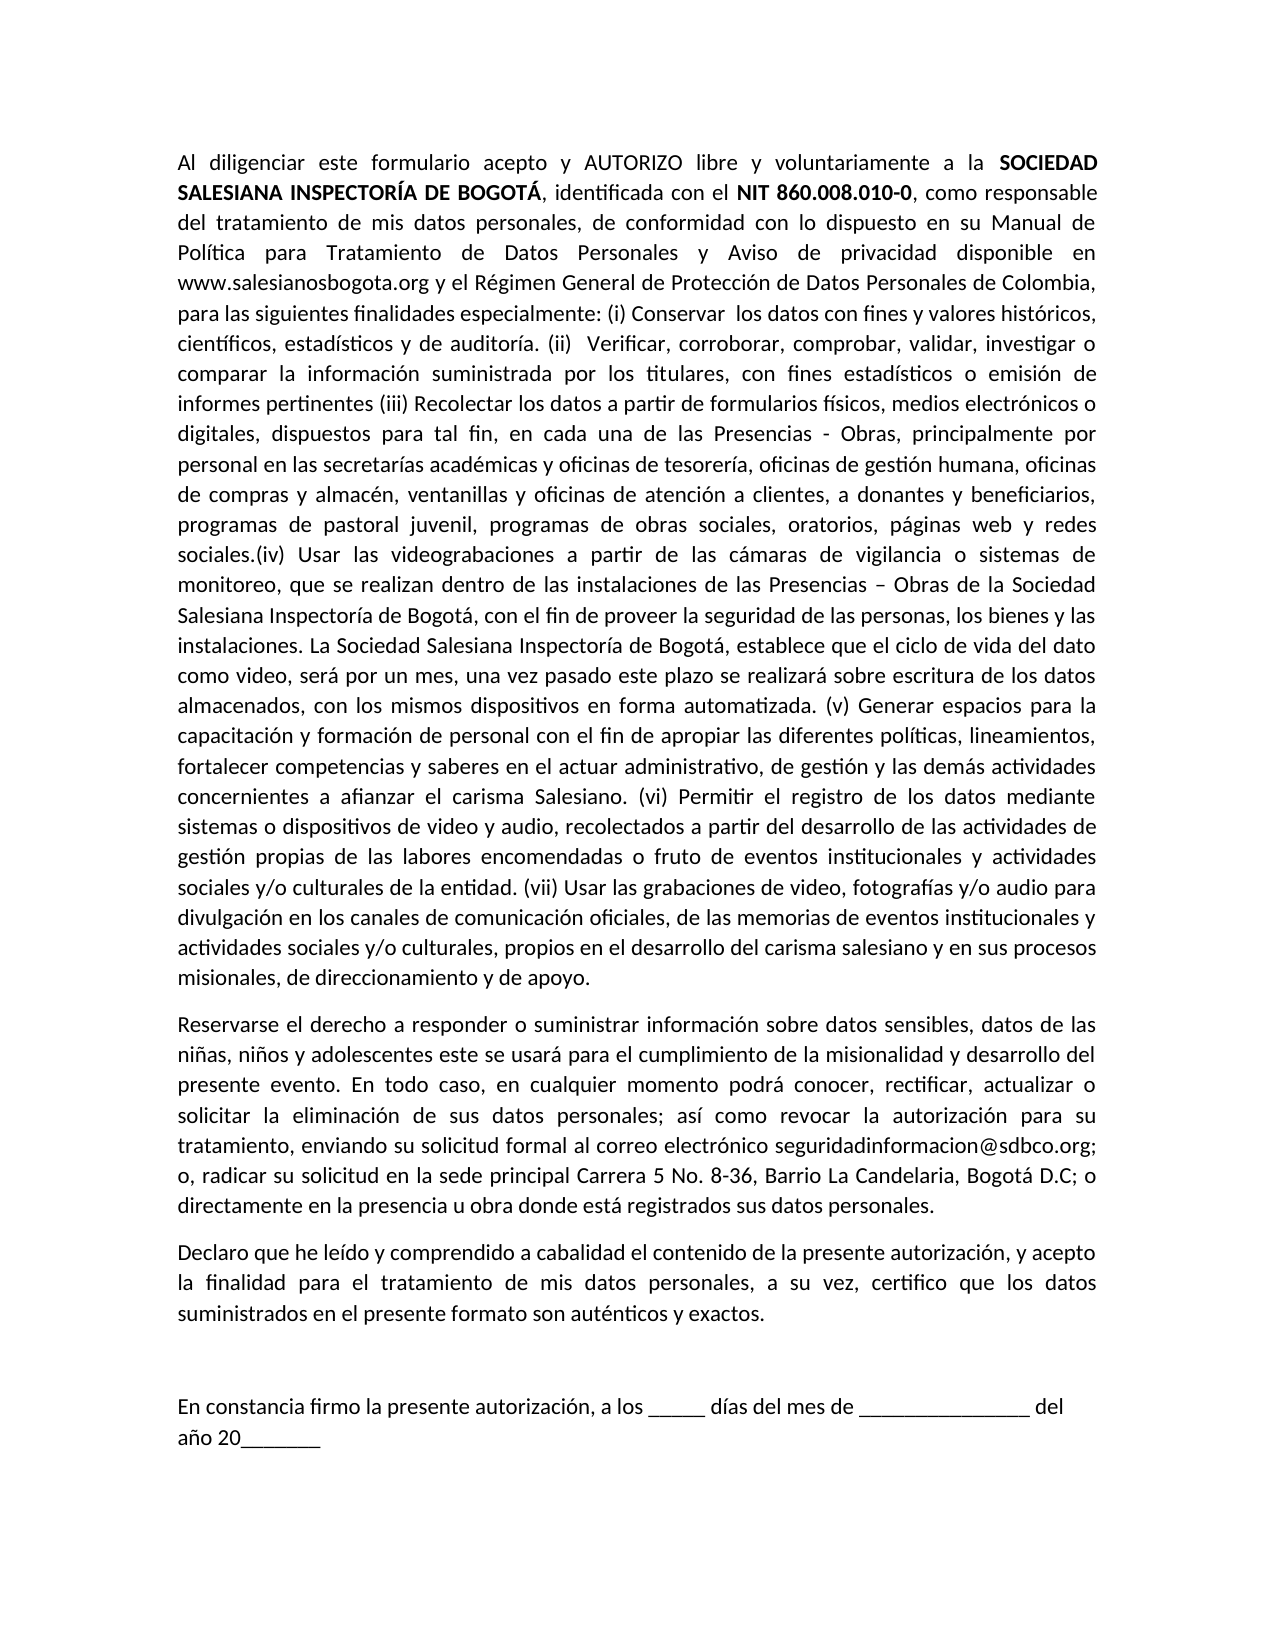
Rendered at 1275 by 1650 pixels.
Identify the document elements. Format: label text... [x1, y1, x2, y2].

text Declaro que he leído y comprendido a cabalidad el contenido de la presente autorización, y acepto la finalidad para el tratamiento de mis datos personales, a su vez, certifico que los datos suministrados en el presente formato son auténticos y exactos. [177, 1238, 1098, 1327]
text Reservarse el derecho a responder o suministrar información sobre datos sensibles, datos de las niñas, niños y adolescentes este se usará para el cumplimiento de la misionalidad y desarrollo del presente evento. En todo caso, en cualquier momento podrá conocer, rectificar, actualizar o solicitar la eliminación de sus datos personales; así como revocar la autorización para su tratamiento, enviando su solicitud formal al correo electrónico seguridadinformacion@sdbco.org; o, radicar su solicitud en la sede principal Carrera 5 No. 8-36, Barrio La Candelaria, Bogotá D.C; o directamente en la presencia u obra donde está registrados sus datos personales. [177, 1010, 1098, 1219]
text Al diligenciar este formulario acepto y AUTORIZO libre y voluntariamente a la SOCIEDAD SALESIANA INSPECTORÍA DE BOGOTÁ, identificada con el NIT 860.008.010-0, como responsable del tratamiento de mis datos personales, de conformidad con lo dispuesto en su Manual de Política para Tratamiento de Datos Personales y Aviso de privacidad disponible en www.salesianosbogota.org y el Régimen General de Protección de Datos Personales de Colombia, para las siguientes finalidades especialmente: (i) Conservar los datos con fines y valores históricos, científicos, estadísticos y de auditoría. (ii) Verificar, corroborar, comprobar, validar, investigar o comparar la información suministrada por los titulares, con fines estadísticos o emisión de informes pertinentes (iii) Recolectar los datos a partir de formularios físicos, medios electrónicos o digitales, dispuestos para tal fin, en cada una de las Presencias - Obras, principalmente por personal en las secretarías académicas y oficinas de tesorería, oficinas de gestión humana, oficinas de compras y almacén, ventanillas y oficinas de atención a clientes, a donantes y beneficiarios, programas de pastoral juvenil, programas de obras sociales, oratorios, páginas web y redes sociales.(iv) Usar las videograbaciones a partir de las cámaras de vigilancia o sistemas de monitoreo, que se realizan dentro de las instalaciones de las Presencias – Obras de la Sociedad Salesiana Inspectoría de Bogotá, con el fin de proveer la seguridad de las personas, los bienes y las instalaciones. La Sociedad Salesiana Inspectoría de Bogotá, establece que el ciclo de vida del dato como video, será por un mes, una vez pasado este plazo se realizará sobre escritura de los datos almacenados, con los mismos dispositivos en forma automatizada. (v) Generar espacios para la capacitación y formación de personal con el fin de apropiar las diferentes políticas, lineamientos, fortalecer competencias y saberes en el actuar administrativo, de gestión y las demás actividades concernientes a afianzar el carisma Salesiano. (vi) Permitir el registro de los datos mediante sistemas o dispositivos de video y audio, recolectados a partir del desarrollo de las actividades de gestión propias de las labores encomendadas o fruto de eventos institucionales y actividades sociales y/o culturales de la entidad. (vii) Usar las grabaciones de video, fotografías y/o audio para divulgación en los canales de comunicación oficiales, de las memorias de eventos institucionales y actividades sociales y/o culturales, propios en el desarrollo del carisma salesiano y en sus procesos misionales, de direccionamiento y de apoyo. [177, 148, 1098, 991]
text En constancia firmo la presente autorización, a los _____ días del mes de _______________ del año 20_______ [177, 1392, 1098, 1451]
